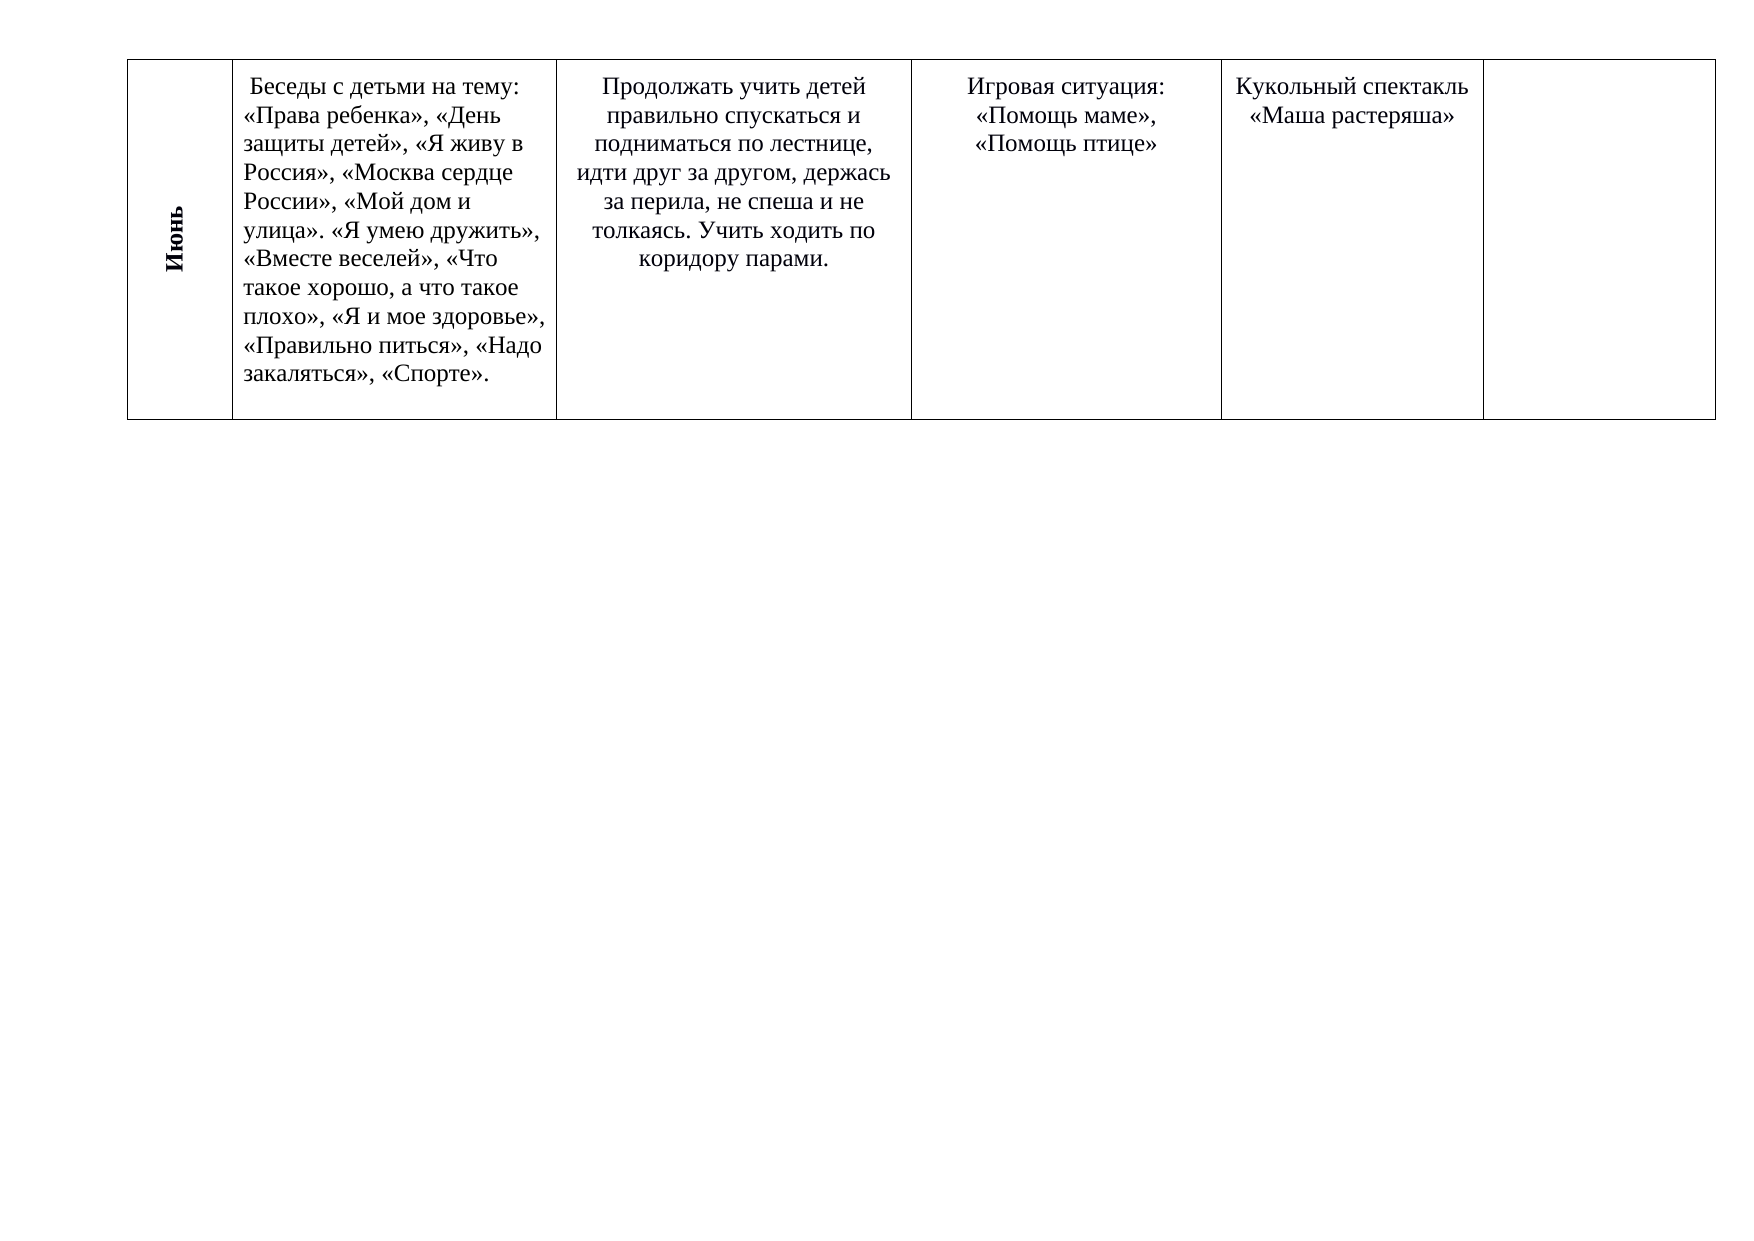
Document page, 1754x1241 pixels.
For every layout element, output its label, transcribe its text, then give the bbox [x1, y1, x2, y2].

table_cell Беседы с детьми на тему: «Права ребенка», «День защиты детей», «Я живу в Россия», «Москва сердце России», «Мой дом и улица». «Я умею дружить», «Вместе веселей», «Что такое хорошо, а что такое плохо», «Я и мое здоровье», «Правильно питься», «Надо закаляться», «Спорте». [233, 60, 556, 419]
table_cell Кукольный спектакль «Маша растеряша» [1222, 60, 1483, 419]
table_cell Продолжать учить детей правильно спускаться и подниматься по лестнице, идти друг за другом, держась за перила, не спеша и не толкаясь. Учить ходить по коридору парами. [557, 60, 911, 419]
table_cell Игровая ситуация: «Помощь маме», «Помощь птице» [912, 60, 1221, 419]
table_cell Июнь [128, 60, 232, 419]
table_cell [1484, 60, 1715, 419]
